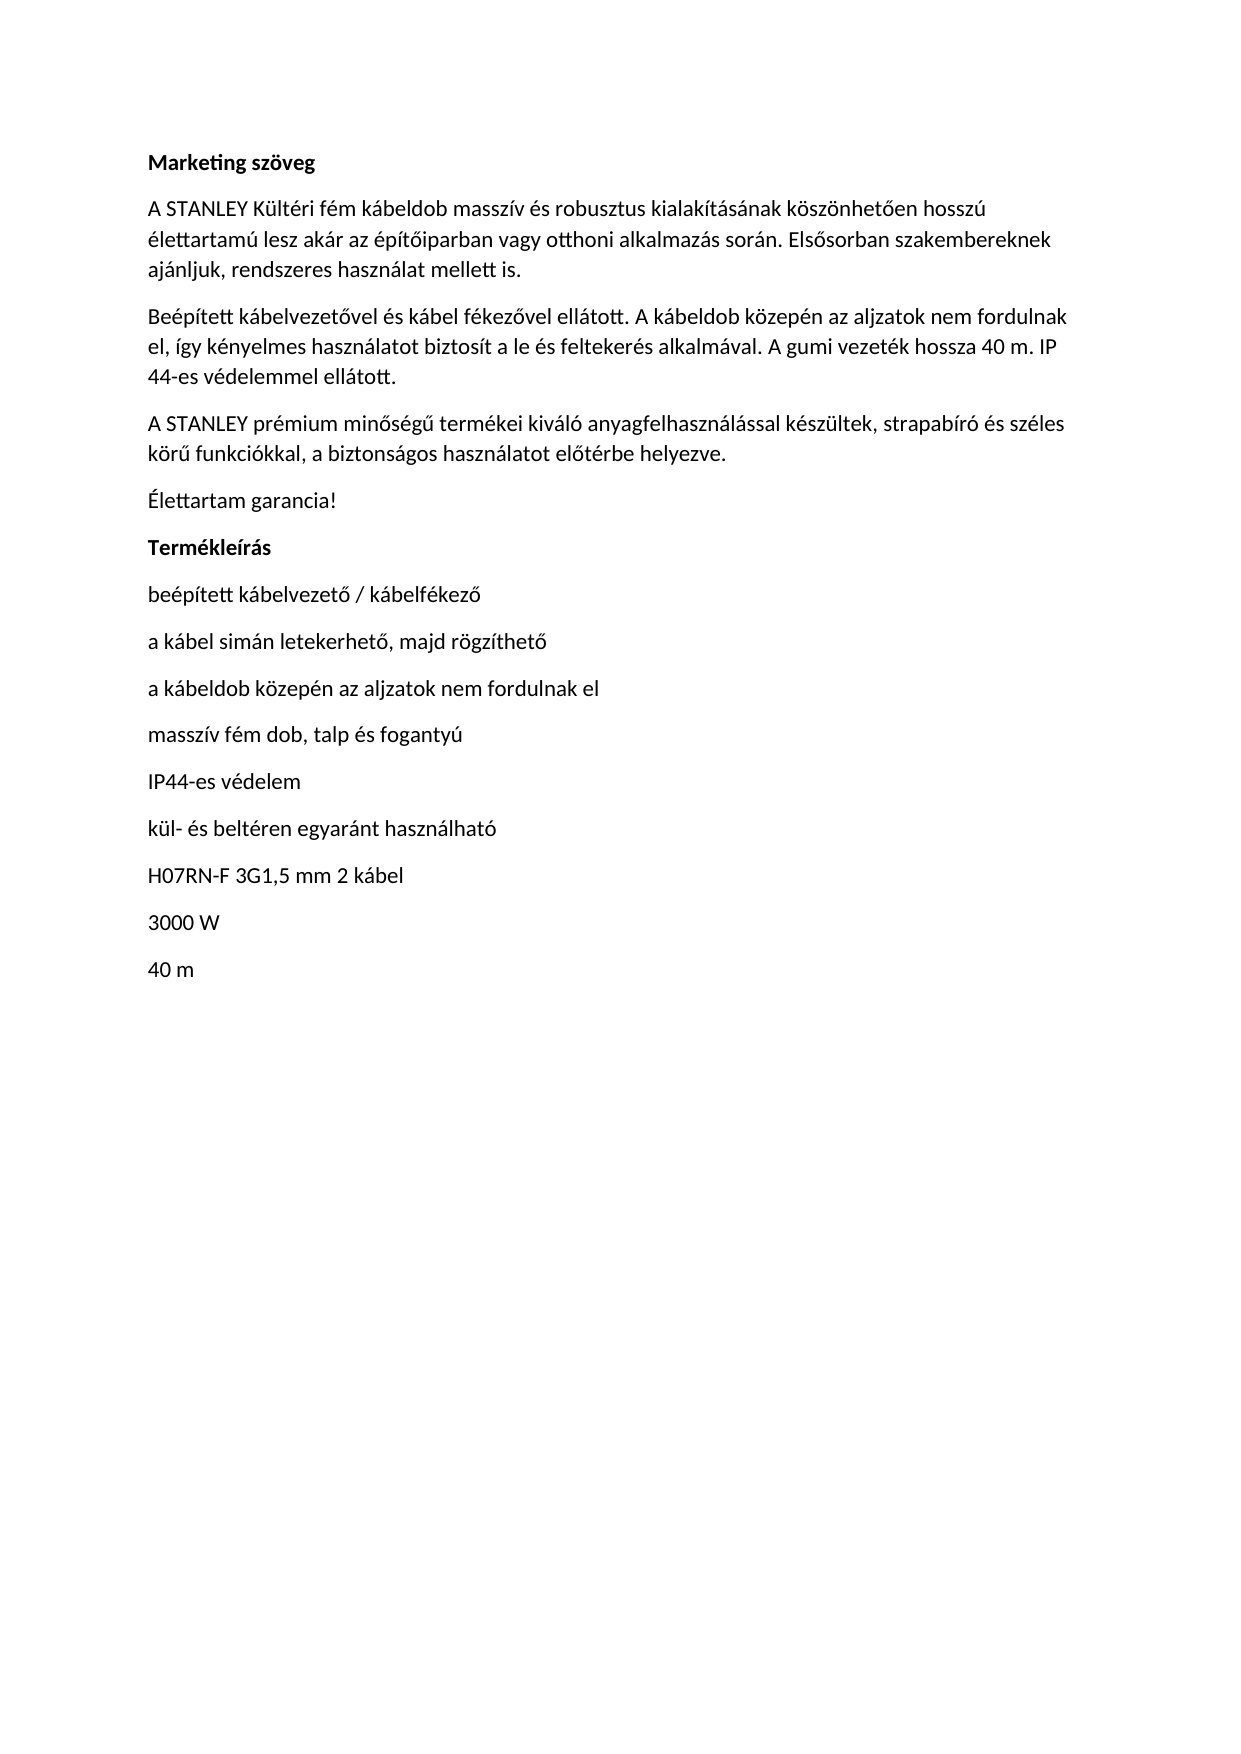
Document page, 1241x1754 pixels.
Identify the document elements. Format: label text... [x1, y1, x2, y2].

text Marketing szöveg [148, 148, 1093, 176]
text beépített kábelvezető / kábelfékező [148, 580, 1093, 608]
text Beépített kábelvezetővel és kábel fékezővel ellátott. A kábeldob közepén az aljzatok nem fordulnak el, így kényelmes használatot biztosít a le és feltekerés alkalmával. A gumi vezeték hossza 40 m. IP 44-es védelemmel ellátott. [148, 302, 1093, 390]
text H07RN-F 3G1,5 mm 2 kábel [148, 861, 1093, 889]
text 40 m [148, 955, 1093, 983]
text kül- és beltéren egyaránt használható [148, 814, 1093, 842]
text A STANLEY Kültéri fém kábeldob masszív és robusztus kialakításának köszönhetően hosszú élettartamú lesz akár az építőiparban vagy otthoni alkalmazás során. Elsősorban szakembereknek ajánljuk, rendszeres használat mellett is. [148, 194, 1093, 283]
text Termékleírás [148, 533, 1093, 561]
text masszív fém dob, talp és fogantyú [148, 721, 1093, 748]
text 3000 W [148, 908, 1093, 936]
text Élettartam garancia! [148, 486, 1093, 514]
text a kábel simán letekerhető, majd rögzíthető [148, 627, 1093, 655]
text A STANLEY prémium minőségű termékei kiváló anyagfelhasználással készültek, strapabíró és széles körű funkciókkal, a biztonságos használatot előtérbe helyezve. [148, 409, 1093, 467]
text a kábeldob közepén az aljzatok nem fordulnak el [148, 674, 1093, 702]
text IP44-es védelem [148, 767, 1093, 795]
